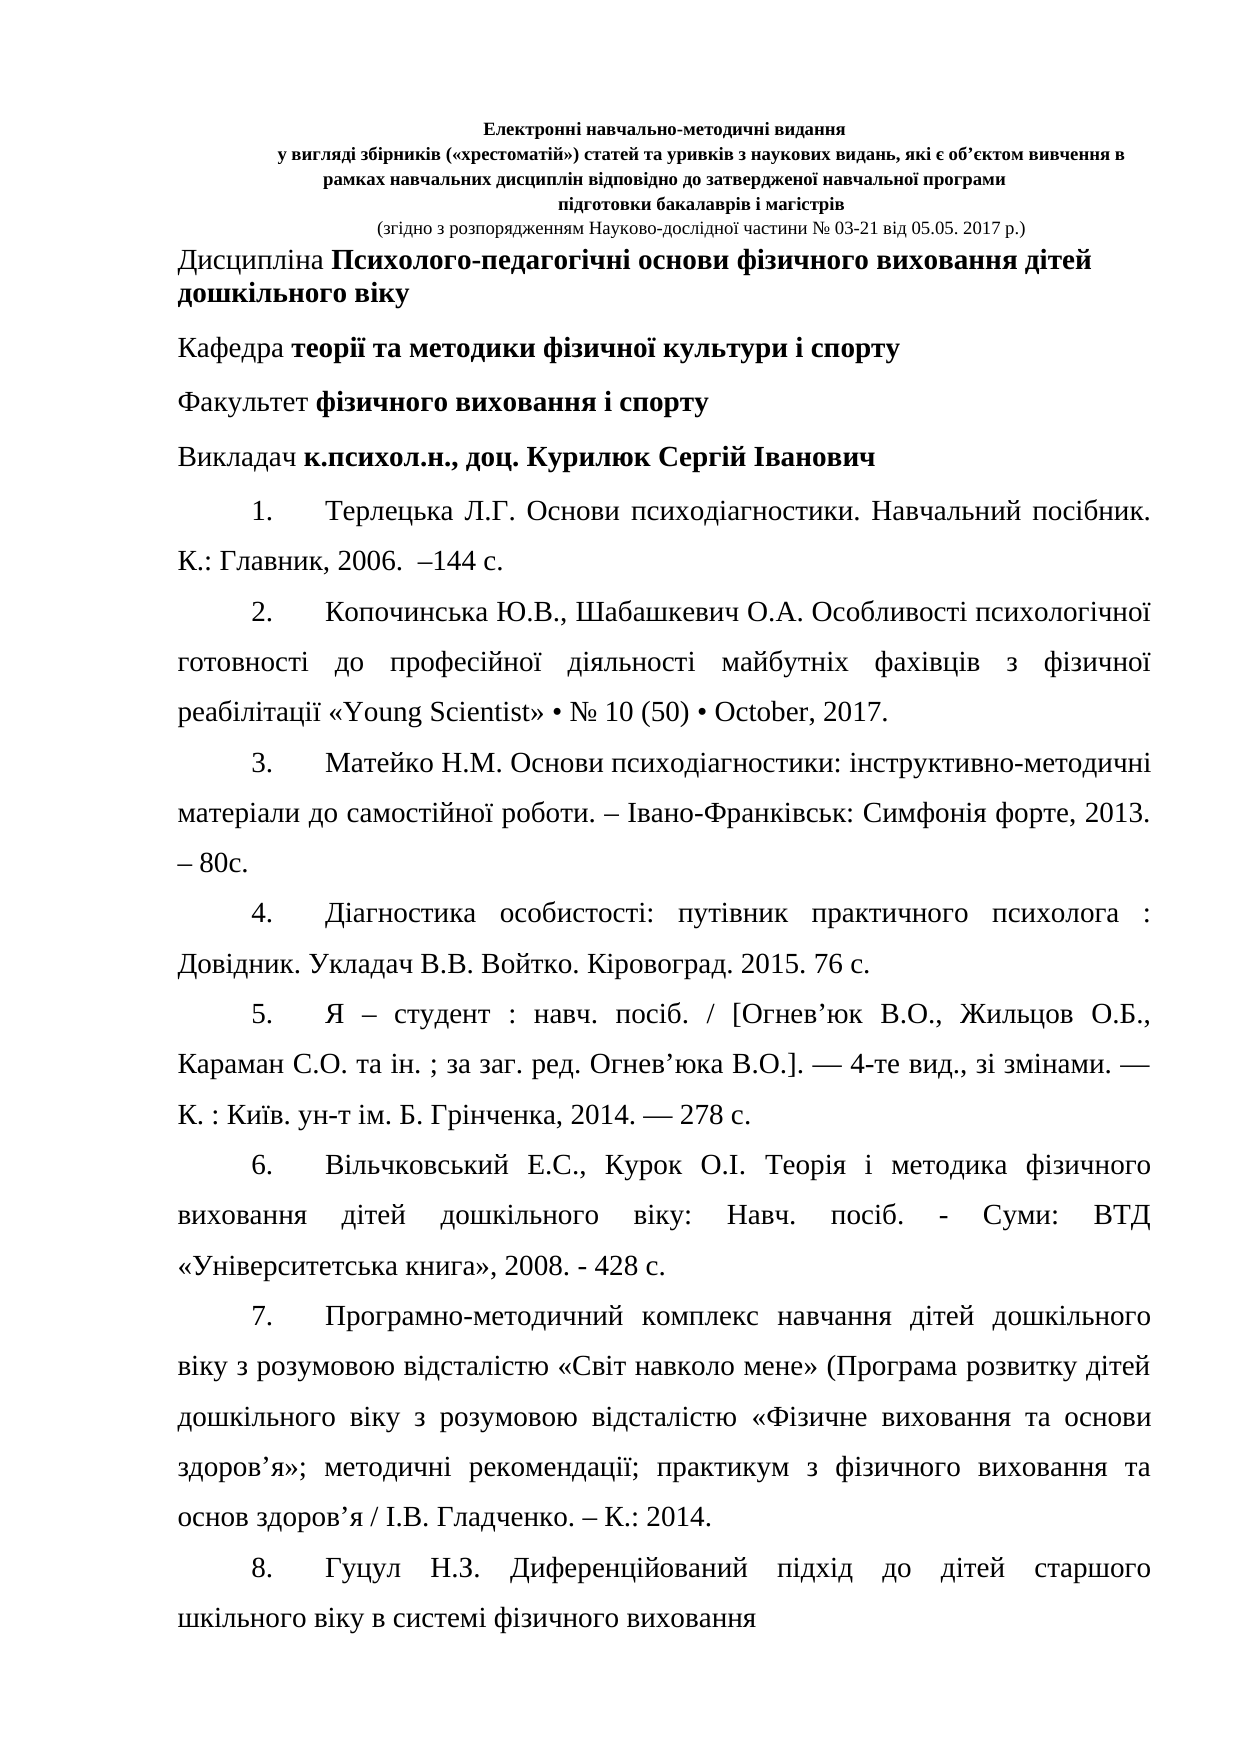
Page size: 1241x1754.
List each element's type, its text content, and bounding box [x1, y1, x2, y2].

text Факультет фізичного виховання і спорту [177, 384, 1152, 418]
text Дисципліна Психолого-педагогічні основи фізичного виховання дітей дошкільного віку [177, 242, 1152, 309]
text Кафедра теорії та методики фізичної культури і спорту [177, 330, 1152, 363]
text у вигляді збірників («хрестоматій») статей та уривків з наукових видань, які є об’єктом вивчення в рамках навчальних дисциплін відповідно до затвердженої навчальної програми [177, 143, 1152, 189]
list Гуцул Н.З. Диференційований підхід до дітей старшого шкільного віку в системі фізичного виховання [177, 1550, 1152, 1633]
list Діагностика особистості: путівник практичного психолога : Довідник. Укладач В.В. Войтко. Кіровоград. 2015. 76 с. [177, 896, 1152, 979]
list Матейко Н.М. Основи психодіагностики: інструктивно-методичні матеріали до самостійної роботи. – Івано-Франківськ: Симфонія форте, 2013. – 80с. [177, 745, 1152, 879]
text Викладач к.психол.н., доц. Курилюк Сергій Іванович [177, 439, 1152, 472]
text (згідно з розпорядженням Науково-дослідної частини № 03-21 від 05.05. 2017 р.) [177, 217, 1152, 239]
list Терлецька Л.Г. Основи психодіагностики. Навчальний посібник. К.: Главник, 2006. –144 с. [177, 493, 1152, 577]
list Я – студент : навч. посіб. / [Огнев’юк В.О., Жильцов О.Б., Караман С.О. та ін. ; за заг. ред. Огнев’юка В.О.]. — 4-те вид., зі змінами. — К. : Київ. ун-т ім. Б. Грінченка, 2014. — 278 с. [177, 996, 1152, 1130]
list Копочинська Ю.В., Шабашкевич О.А. Особливості психологічної готовності до професійної діяльності майбутніх фахівців з фізичної реабілітації «Young Scientist» • № 10 (50) • October, 2017. [177, 594, 1152, 728]
text підготовки бакалаврів і магістрів [177, 192, 1152, 214]
list Програмно-методичний комплекс навчання дітей дошкільного віку з розумовою відсталістю «Світ навколо мене» (Програма розвитку дітей дошкільного віку з розумовою відсталістю «Фізичне виховання та основи здоров’я»; методичні рекомендації; практикум з фізичного виховання та основ здоров’я / І.В. Гладченко. – К.: 2014. [177, 1298, 1152, 1533]
text Електронні навчально-методичні видання [177, 118, 1152, 140]
list Вільчковський Е.С., Курок О.І. Теорія і методика фізичного виховання дітей дошкільного віку: Навч. посіб. - Суми: ВТД «Університетська книга», 2008. - 428 с. [177, 1147, 1152, 1281]
